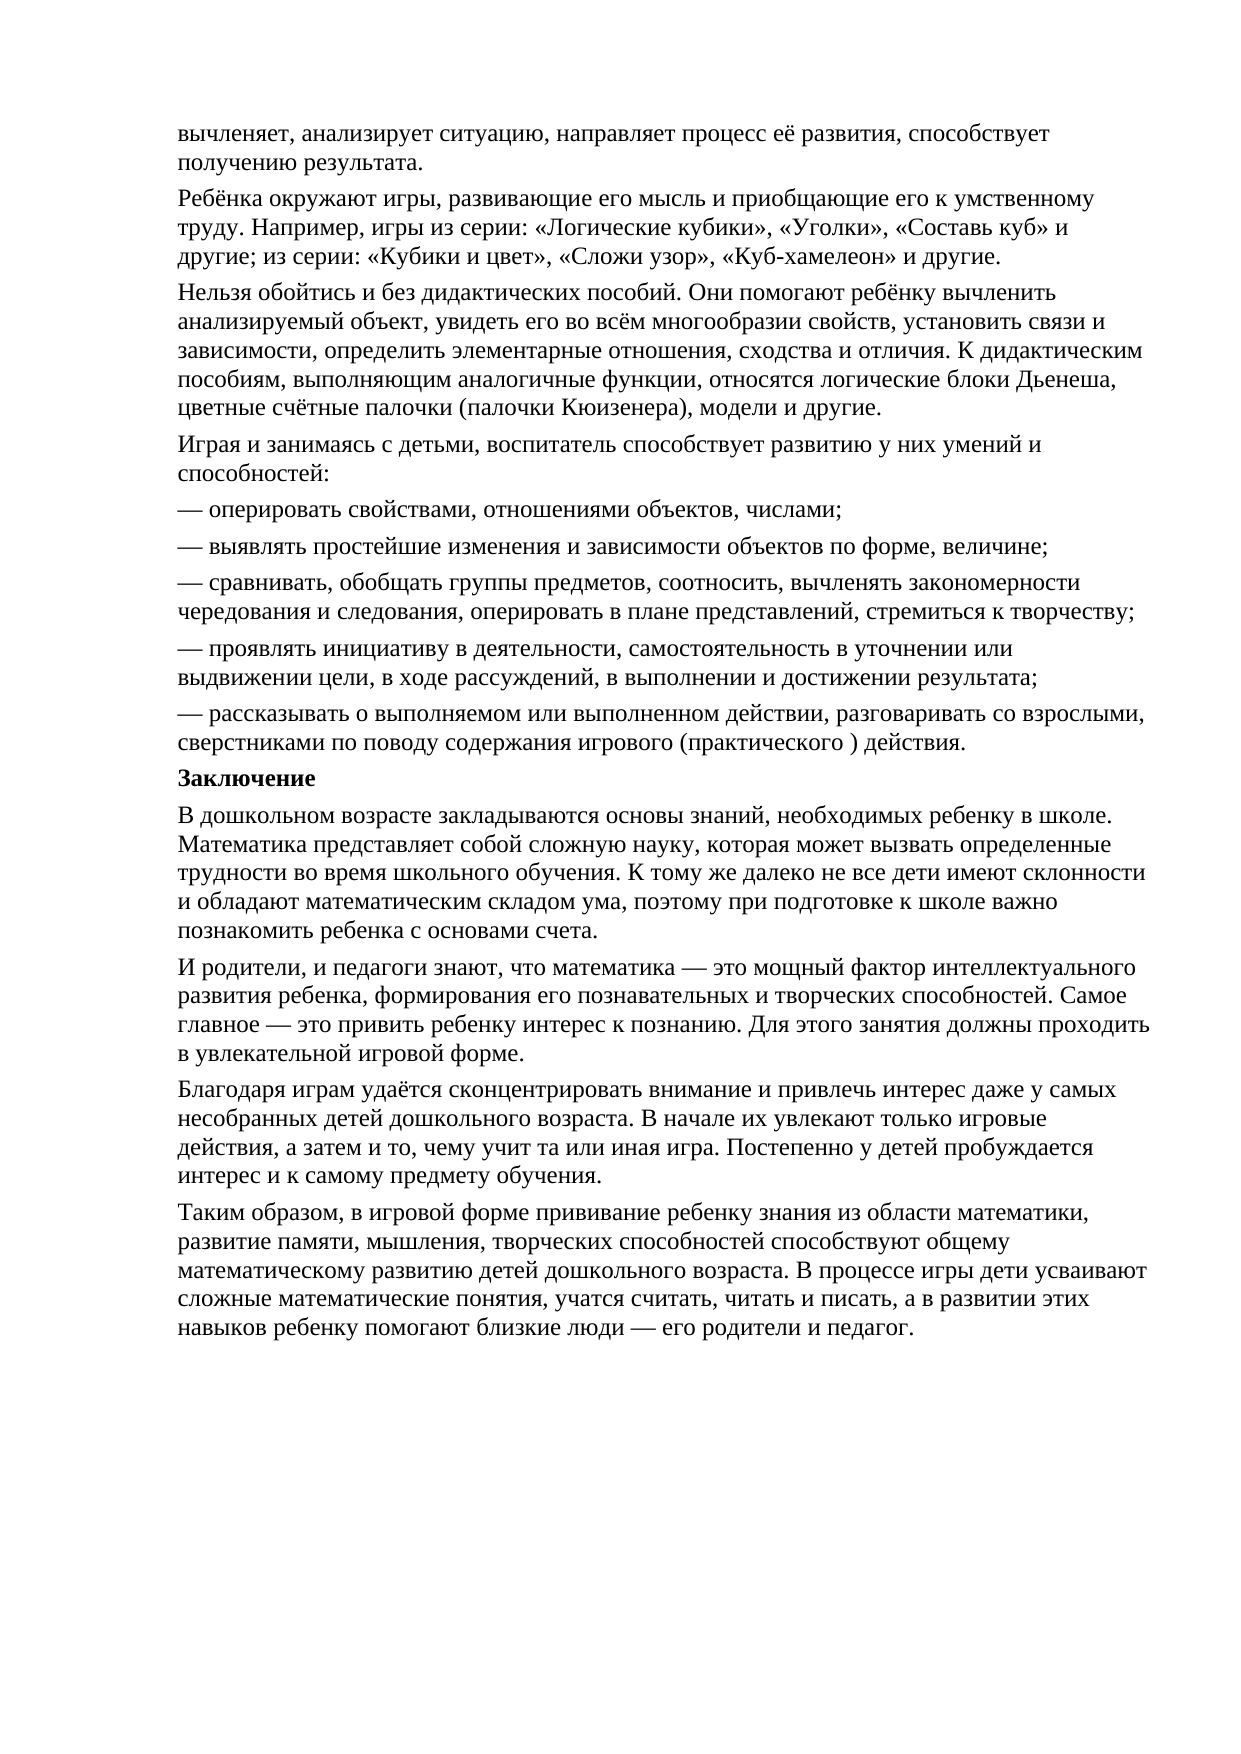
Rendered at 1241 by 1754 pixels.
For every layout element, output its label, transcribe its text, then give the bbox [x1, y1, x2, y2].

text В дошкольном возрасте закладываются основы знаний, необходимых ребенку в школе. Математика представляет собой сложную науку, которая может вызвать определенные трудности во время школьного обучения. К тому же далеко не все дети имеют склонности и обладают математическим складом ума, поэтому при подготовке к школе важно познакомить ребенка с основами счета. [177, 800, 1152, 944]
text — проявлять инициативу в деятельности, самостоятельность в уточнении или выдвижении цели, в ходе рассуждений, в выполнении и достижении результата; [177, 633, 1152, 690]
text Таким образом, в игровой форме прививание ребенку знания из области математики, развитие памяти, мышления, творческих способностей способствуют общему математическому развитию детей дошкольного возраста. В процессе игры дети усваивают сложные математические понятия, учатся считать, читать и писать, а в развитии этих навыков ребенку помогают близкие люди — его родители и педагог. [177, 1197, 1152, 1341]
text Благодаря играм удаётся сконцентрировать внимание и привлечь интерес даже у самых несобранных детей дошкольного возраста. В начале их увлекают только игровые действия, а затем и то, чему учит та или иная игра. Постепенно у детей пробуждается интерес и к самому предмету обучения. [177, 1074, 1152, 1189]
text И родители, и педагоги знают, что математика — это мощный фактор интеллектуального развития ребенка, формирования его познавательных и творческих способностей. Самое главное — это привить ребенку интерес к познанию. Для этого занятия должны проходить в увлекательной игровой форме. [177, 952, 1152, 1067]
text Заключение [177, 763, 1152, 792]
text — оперировать свойствами, отношениями объектов, числами; [177, 494, 1152, 523]
text Играя и занимаясь с детьми, воспитатель способствует развитию у них умений и способностей: [177, 429, 1152, 487]
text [177, 118, 1152, 176]
text — рассказывать о выполняемом или выполненном действии, разговаривать со взрослыми, сверстниками по поводу содержания игрового (практического ) действия. [177, 698, 1152, 756]
text — выявлять простейшие изменения и зависимости объектов по форме, величине; [177, 531, 1152, 560]
text Ребёнка окружают игры, развивающие его мысль и приобщающие его к умственному труду. Например, игры из серии: «Логические кубики», «Уголки», «Составь куб» и другие; из серии: «Кубики и цвет», «Сложи узор», «Куб-хамелеон» и другие. [177, 183, 1152, 270]
text Нельзя обойтись и без дидактических пособий. Они помогают ребёнку вычленить анализируемый объект, увидеть его во всём многообразии свойств, установить связи и зависимости, определить элементарные отношения, сходства и отличия. К дидактическим пособиям, выполняющим аналогичные функции, относятся логические блоки Дьенеша, цветные счётные палочки (палочки Кюизенера), модели и другие. [177, 277, 1152, 421]
text — сравнивать, обобщать группы предметов, соотносить, вычленять закономерности чередования и следования, оперировать в плане представлений, стремиться к творчеству; [177, 567, 1152, 625]
